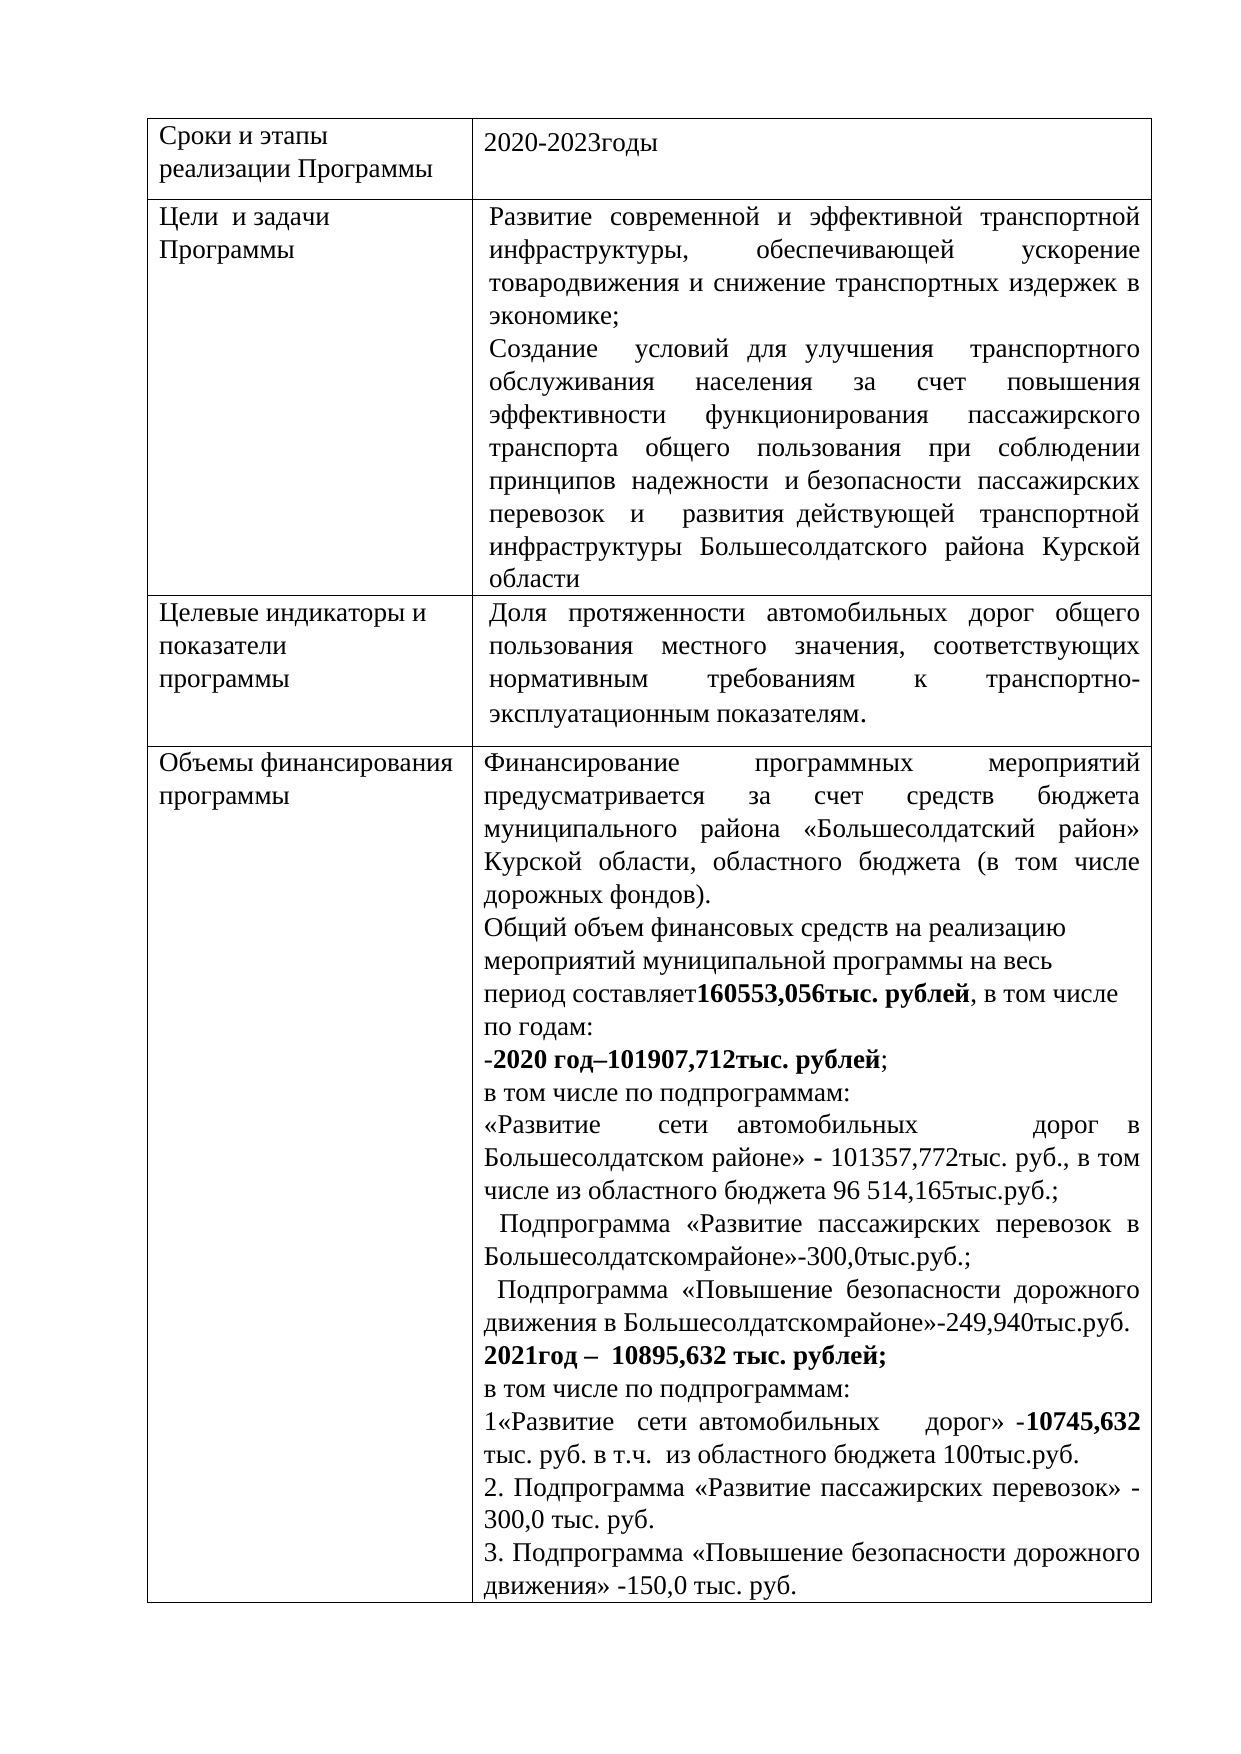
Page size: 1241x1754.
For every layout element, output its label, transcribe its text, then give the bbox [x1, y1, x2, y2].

table_cell Доля протяженности автомобильных дорог общего пользования местного значения, соответствующих нормативным требованиям к транспортно-эксплуатационным показателям. [473, 596, 1151, 746]
table_cell 2020-2023годы [473, 119, 1151, 199]
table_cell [473, 747, 1151, 1602]
table_cell Развитие современной и эффективной транспортной инфраструктуры, обеспечивающей ускорение товародвижения и снижение транспортных издержек в экономике; Создание условий для улучшения транспортного обслуживания населения за счет повышения эффективности функционирования пассажирского транспорта общего пользования при соблюдении принципов надежности и безопасности пассажирских перевозок и развития действующей транспортной инфраструктуры Большесолдатского района Курской области [473, 200, 1151, 595]
table_cell Целевые индикаторы и показатели программы [148, 596, 472, 746]
table_cell Цели и задачи Программы [148, 200, 472, 595]
table_cell Сроки и этапы реализации Программы [148, 119, 472, 199]
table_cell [148, 747, 472, 1602]
